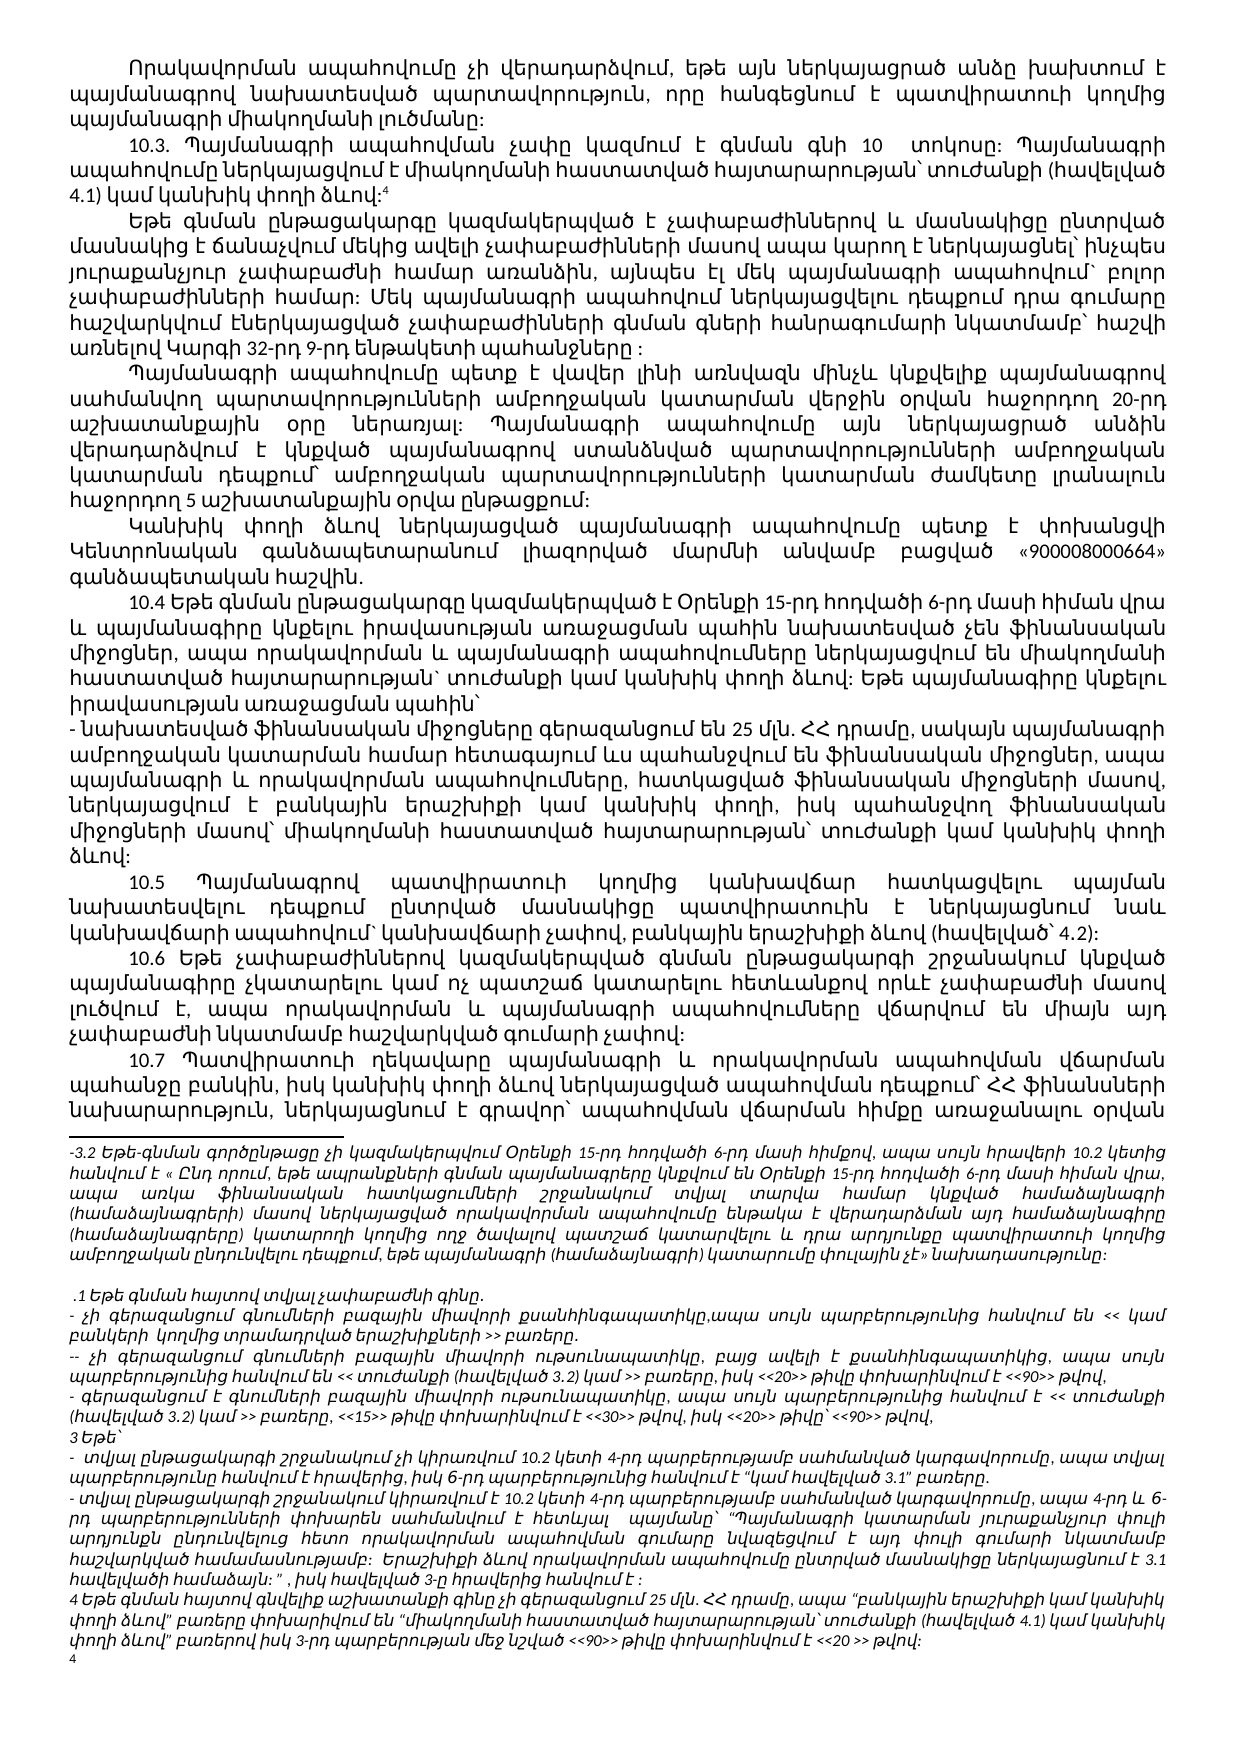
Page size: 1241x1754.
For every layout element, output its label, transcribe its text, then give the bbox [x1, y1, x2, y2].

text Որակավորման ապահովումը չի վերադարձվում, եթե այն ներկայացրած անձը խախտում է պայմանագրով նախատեսված պարտավորություն, որը հանգեցնում է պատվիրատուի կողմից պայմանագրի միակողմանի լուծմանը: [69, 56, 1167, 132]
text 10.3. Պայմանագրի ապահովման չափը կազմում է գնման գնի 10 տոկոսը: Պայմանագրի ապահովումը ներկայացվում է միակողմանի հաստատված հայտարարության՝ տուժանքի (հավելված 4.1) կամ կանխիկ փողի ձևով: [69, 132, 1167, 208]
text 10.7 Պատվիրատուի ղեկավարը պայմանագրի և որակավորման ապահովման վճարման պահանջը բանկին, իսկ կանխիկ փողի ձևով ներկայացված ապահովման դեպքում՝ ՀՀ ֆինանսների նախարարություն, ներկայացնում է գրավոր՝ ապահովման վճարման հիմքը առաջանալու օրվան հաջորդող հինգ աշխատանքային օրվա ընթացքում: Եթե ապահովման վճարման պահանջը բանկի կամ ՀՀ ֆինանսների նախարարության կողմից մերժվում է պահանջը կամ դրան կից փաստաթղթերը ոչ ամբողջական ներկայացված լինելու հիմքով, ապա նոր պահանջը պատվիրատուի ղեկավարը գրավոր ներկայացնում է մերժումը ստանալուն հաջորդող երկու աշխատանքային օրվա ընթացքում: [69, 1047, 1167, 1123]
text Կանխիկ փողի ձևով ներկայացված պայմանագրի ապահովումը պետք է փոխանցվի Կենտրոնական գանձապետարանում լիազորված մարմնի անվամբ բացված «900008000664» գանձապետական հաշվին. [69, 513, 1167, 589]
text Եթե գնման ընթացակարգը կազմակերպված է չափաբաժիններով և մասնակիցը ընտրված մասնակից է ճանաչվում մեկից ավելի չափաբաժինների մասով ապա կարող է ներկայացնել՝ ինչպես յուրաքանչյուր չափաբաժնի համար առանձին, այնպես էլ մեկ պայմանագրի ապահովում` բոլոր չափաբաժինների համար: Մեկ պայմանագրի ապահովում ներկայացվելու դեպքում դրա գումարը հաշվարկվում էներկայացված չափաբաժինների գնման գների հանրագումարի նկատմամբ՝ հաշվի առնելով Կարգի 32-րդ 9-րդ ենթակետի պահանջները : [69, 208, 1167, 361]
text 10.6 Եթե չափաբաժիններով կազմակերպված գնման ընթացակարգի շրջանակում կնքված պայմանագիրը չկատարելու կամ ոչ պատշաճ կատարելու հետևանքով որևէ չափաբաժնի մասով լուծվում է, ապա որակավորման և պայմանագրի ապահովումները վճարվում են միայն այդ չափաբաժնի նկատմամբ հաշվարկված գումարի չափով: [69, 945, 1167, 1047]
text 10.5 Պայմանագրով պատվիրատուի կողմից կանխավճար հատկացվելու պայման նախատեսվելու դեպքում ընտրված մասնակիցը պատվիրատուին է ներկայացնում նաև կանխավճարի ապահովում` կանխավճարի չափով, բանկային երաշխիքի ձևով (հավելված՝ 4․2): [69, 869, 1167, 945]
text - նախատեսված ֆինանսական միջոցները գերազանցում են 25 մլն. ՀՀ դրամը, սակայն պայմանագրի ամբողջական կատարման համար հետագայում ևս պահանջվում են ֆինանսական միջոցներ, ապա պայմանագրի և որակավորման ապահովումները, հատկացված ֆինանսական միջոցների մասով, ներկայացվում է բանկային երաշխիքի կամ կանխիկ փողի, իսկ պահանջվող ֆինանսական միջոցների մասով՝ միակողմանի հաստատված հայտարարության՝ տուժանքի կամ կանխիկ փողի ձևով: [69, 716, 1167, 869]
text Պայմանագրի ապահովումը պետք է վավեր լինի առնվազն մինչև կնքվելիք պայմանագրով սահմանվող պարտավորությունների ամբողջական կատարման վերջին օրվան հաջորդող 20-րդ աշխատանքային օրը ներառյալ: Պայմանագրի ապահովումը այն ներկայացրած անձին վերադարձվում է կնքված պայմանագրով ստանձնված պարտավորությունների ամբողջական կատարման դեպքում՝ ամբողջական պարտավորությունների կատարման ժամկետը լրանալուն հաջորդող 5 աշխատանքային օրվա ընթացքում: [69, 361, 1167, 513]
text 10.4 Եթե գնման ընթացակարգը կազմակերպված է Օրենքի 15-րդ հոդվածի 6-րդ մասի հիման վրա և պայմանագիրը կնքելու իրավասության առաջացման պահին նախատեսված չեն ֆինանսական միջոցներ, ապա որակավորման և պայմանագրի ապահովումները ներկայացվում են միակողմանի հաստատված հայտարարության` տուժանքի կամ կանխիկ փողի ձևով: Եթե պայմանագիրը կնքելու իրավասության առաջացման պահին՝ [69, 589, 1167, 716]
